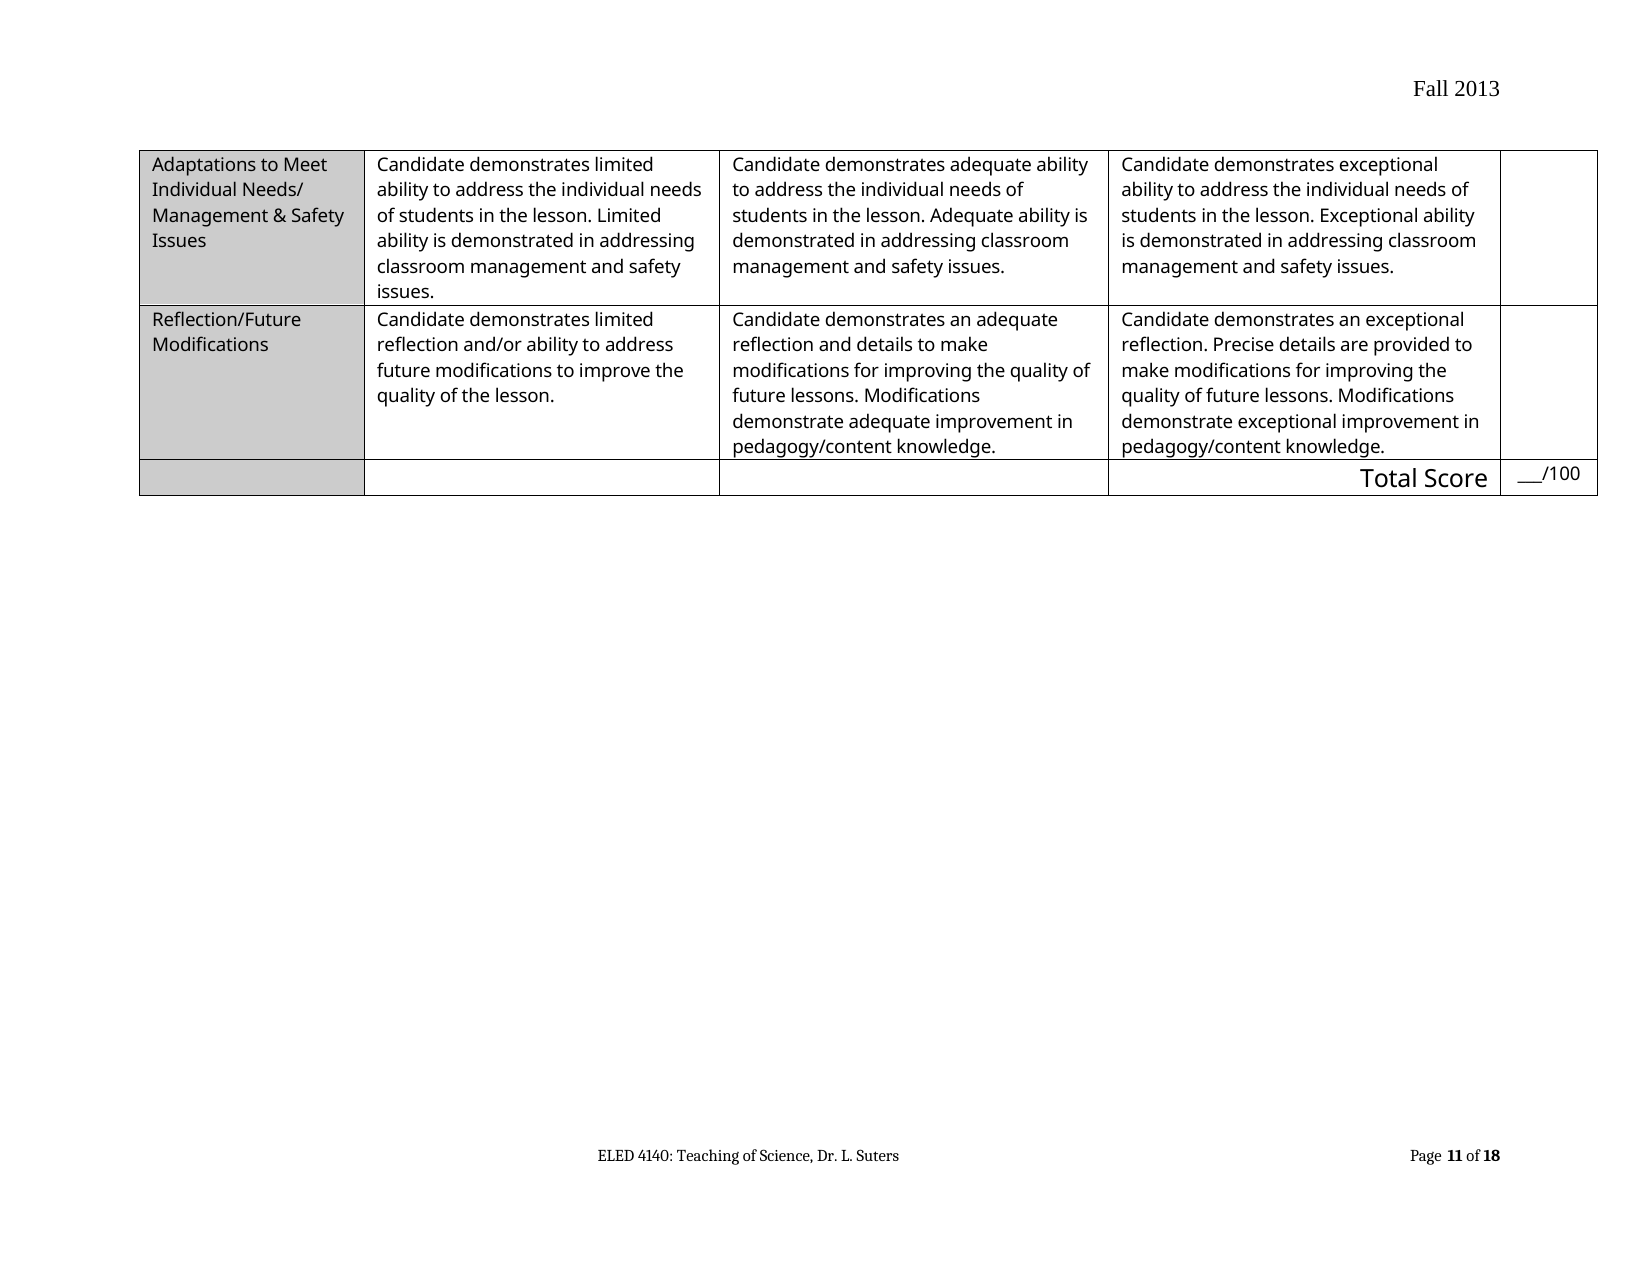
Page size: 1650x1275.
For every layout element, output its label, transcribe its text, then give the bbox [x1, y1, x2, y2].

table_cell Candidate demonstrates adequate ability to address the individual needs of students in the lesson. Adequate ability is demonstrated in addressing classroom management and safety issues. [720, 151, 1108, 304]
table_cell Reflection/Future Modifications [140, 306, 364, 459]
table_cell Total Score [1109, 460, 1500, 495]
table_cell [1501, 306, 1597, 459]
table_cell [1501, 151, 1597, 304]
table_cell Candidate demonstrates limited reflection and/or ability to address future modifications to improve the quality of the lesson. [365, 306, 719, 459]
table_cell Candidate demonstrates exceptional ability to address the individual needs of students in the lesson. Exceptional ability is demonstrated in addressing classroom management and safety issues. [1109, 151, 1500, 304]
table_cell [720, 460, 1108, 495]
table_cell Candidate demonstrates an adequate reflection and details to make modifications for improving the quality of future lessons. Modifications demonstrate adequate improvement in pedagogy/content knowledge. [720, 306, 1108, 459]
table_cell Candidate demonstrates an exceptional reflection. Precise details are provided to make modifications for improving the quality of future lessons. Modifications demonstrate exceptional improvement in pedagogy/content knowledge. [1109, 306, 1500, 459]
table_cell Adaptations to Meet Individual Needs/ Management & Safety Issues [140, 151, 364, 304]
table_cell ___/100 [1501, 460, 1597, 495]
table_cell [365, 460, 719, 495]
table_cell [140, 460, 364, 495]
table_cell Candidate demonstrates limited ability to address the individual needs of students in the lesson. Limited ability is demonstrated in addressing classroom management and safety issues. [365, 151, 719, 304]
